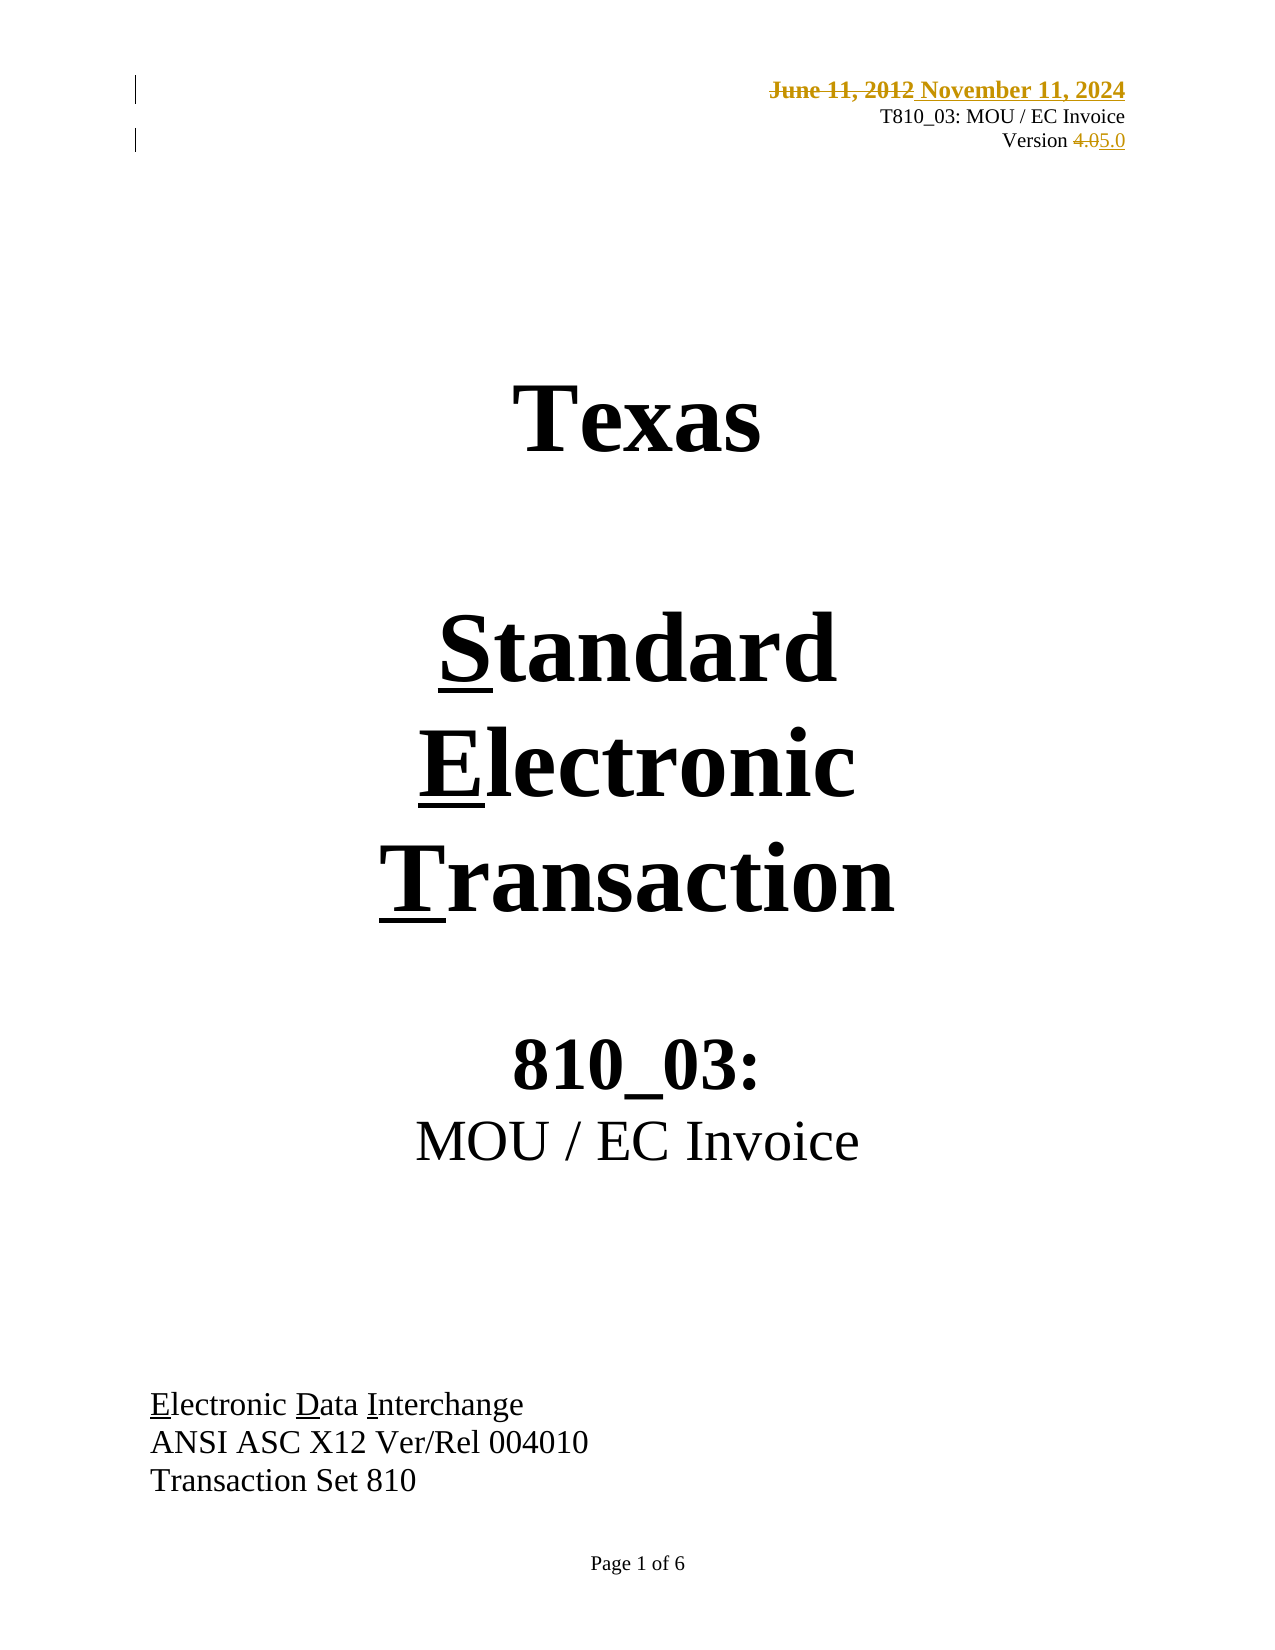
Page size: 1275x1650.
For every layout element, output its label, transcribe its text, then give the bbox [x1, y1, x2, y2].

text Transaction Set 810 [150, 1461, 1125, 1499]
text Electronic [150, 703, 1125, 818]
text Transaction [150, 818, 1125, 933]
text Standard [150, 588, 1125, 703]
subtitle MOU / EC Invoice [150, 1106, 1125, 1173]
text Electronic Data Interchange [150, 1384, 1125, 1422]
subtitle ANSI ASC X12 Ver/Rel 004010 [150, 1422, 1125, 1461]
text 810_03: [150, 1020, 1125, 1106]
text Texas [150, 358, 1125, 473]
